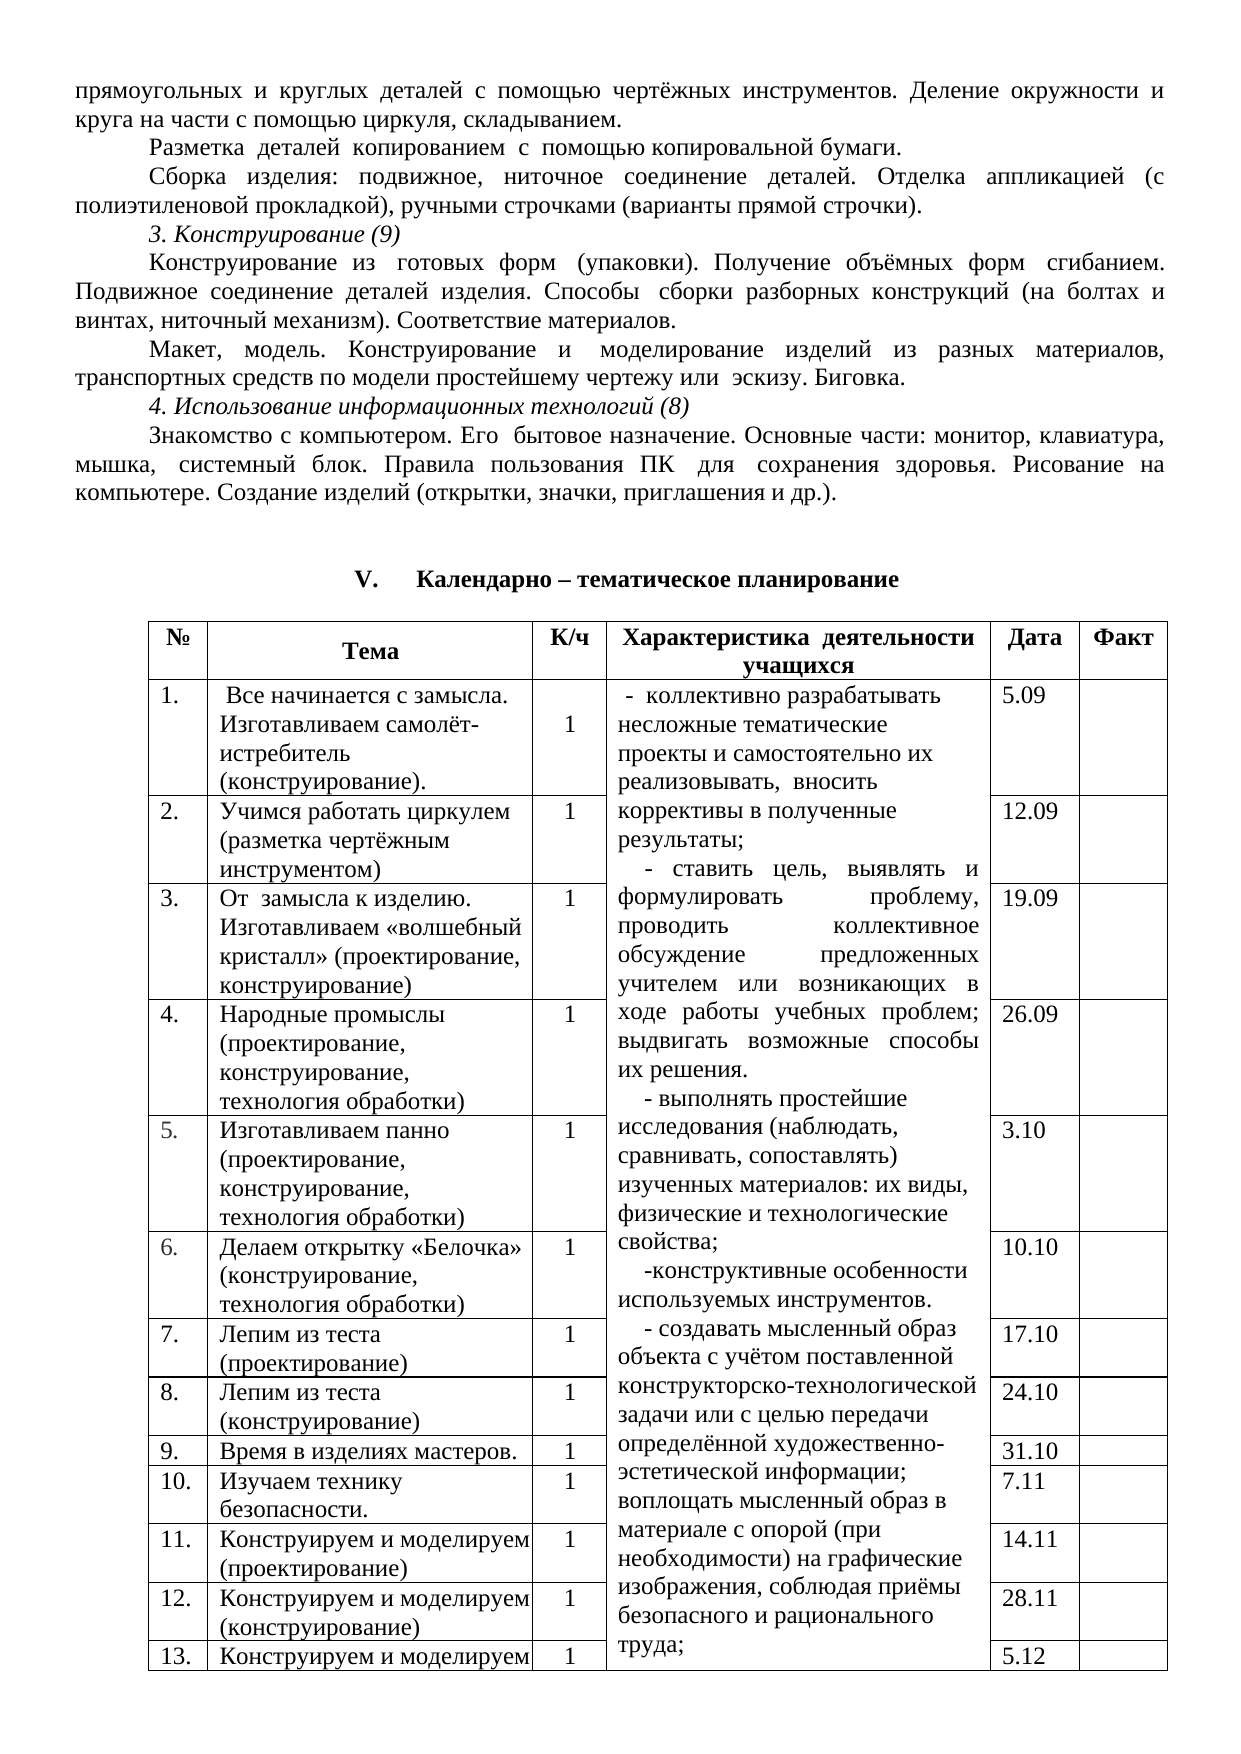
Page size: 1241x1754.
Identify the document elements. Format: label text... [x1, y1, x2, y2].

table_cell 31.10 [991, 1436, 1079, 1465]
table_cell [149, 884, 207, 998]
table_cell [1080, 1116, 1167, 1231]
table_cell 1 [533, 1232, 606, 1318]
table_cell 10.10 [991, 1232, 1079, 1318]
table_cell 14.11 [991, 1524, 1079, 1582]
list Календарно – тематическое планирование [112, 564, 1165, 592]
table_cell 1 [533, 1319, 606, 1376]
table_cell [1080, 796, 1167, 882]
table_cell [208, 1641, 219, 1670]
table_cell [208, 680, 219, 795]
text 3. Конструирование (9) [75, 219, 1165, 247]
table_cell 1 [533, 1378, 606, 1435]
table_header К/ч [533, 622, 606, 679]
table_cell [197, 1641, 207, 1670]
table_cell [149, 1319, 207, 1376]
table_header Дата [991, 622, 1079, 679]
table_cell 7.11 [991, 1466, 1079, 1523]
table_cell [149, 1583, 207, 1640]
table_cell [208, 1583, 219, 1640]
table_cell [1080, 1524, 1167, 1582]
table_cell [149, 1436, 160, 1465]
table_cell [1080, 1436, 1167, 1465]
table_cell 3.10 [991, 1116, 1079, 1231]
table_header Тема [208, 622, 532, 679]
table_cell [149, 1000, 207, 1114]
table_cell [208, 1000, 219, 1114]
table_cell 1 [533, 1641, 606, 1670]
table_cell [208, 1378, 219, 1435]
table_cell [149, 1232, 207, 1318]
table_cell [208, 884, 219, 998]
table_cell [1080, 1232, 1167, 1318]
text Знакомство с компьютером. Его бытовое назначение. Основные части: монитор, клавиатура, мышка, системный блок. Правила пользования ПК для сохранения здоровья. Рисование на компьютере. Создание изделий (открытки, значки, приглашения и др.). [75, 420, 1165, 506]
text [75, 75, 1165, 132]
table_cell [1080, 1466, 1167, 1523]
table_cell 1 [533, 1436, 606, 1465]
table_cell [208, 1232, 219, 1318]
table_cell [1080, 1378, 1167, 1435]
table_cell 1 [533, 1116, 606, 1231]
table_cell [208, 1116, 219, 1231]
table_cell 17.10 [991, 1319, 1079, 1376]
table_cell [1080, 1641, 1167, 1670]
table_cell 1 [533, 796, 606, 882]
table_cell [1080, 884, 1167, 998]
table_cell [149, 1524, 207, 1582]
table_cell 1 [533, 884, 606, 998]
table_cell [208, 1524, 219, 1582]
table_header № [149, 622, 207, 679]
table_cell - коллективно разрабатывать несложные тематические проекты и самостоятельно их реализовывать, вносить коррективы в полученные результаты; - ставить цель, выявлять и формулировать проблему, проводить коллективное обсуждение предложенных учителем или возникающих в ходе работы учебных проблем; выдвигать возможные способы их решения. - выполнять простейшие исследования (наблюдать, сравнивать, сопоставлять) изученных материалов: их виды, физические и технологические свойства; -конструктивные особенности используемых инструментов. - создавать мысленный образ объекта с учётом поставленной конструкторско-технологической задачи или с целью передачи определённой художественно-эстетической информации; воплощать мысленный образ в материале с опорой (при необходимости) на графические изображения, соблюдая приёмы безопасного и рационального труда; - отбирать наиболее эффективные способы решения конструкторско-технологических и декоративно-художественных задач в зависимости от конкретных условий; - воплощать мысленный образ в материале с опорой (при необходимости) на освоенные графические изображения; - участвовать в совместной творческой деятельности при выполнении учебных практических работ и реализации несложных проектов: принятие идеи, поиск и отбор необходимой информации, создание и практическая реализация окончательного образа объекта, определение своего места в общей деятельности; - проектировать изделия: создавать образ в соответствии с замыслом, реализовывать замысел, используя необходимые конструктивные формы и декоративно-художественные образы, материалы и виды конструкций; при необходимости корректировать конструкцию и технологию её изготовления; - наблюдать мир образов на экране компьютера, образы информационных объектов различной природы, процессы создания информационных объектов с помощью компьютера. - исследовать (наблюдать, сравнивать, сопоставлять) предложенные материальные и информационные объекты, инструменты материальных и информационных технологий; - использовать информационные изделия: для создания образа в соответствии с замыслом; - планировать последовательность практических действий для реализации замысла, с использованием цифровой информации; - осуществлять самоконтроль и корректировку хода работы и конечного результата с использованием цифровой информации; - обобщать [607, 680, 990, 1670]
table_header Факт [1080, 622, 1167, 679]
table_cell [149, 1466, 207, 1523]
table_cell 19.09 [991, 884, 1079, 998]
text Разметка деталей копированием с помощью копировальной бумаги. [75, 132, 1165, 161]
text Сборка изделия: подвижное, ниточное соединение деталей. Отделка аппликацией (с полиэтиленовой прокладкой), ручными строчками (варианты прямой строчки). [75, 161, 1165, 219]
table_cell 1 [533, 1466, 606, 1523]
table_cell [1080, 1000, 1167, 1114]
table_cell 1 [533, 1000, 606, 1114]
table_cell 5.12 [991, 1641, 1079, 1670]
text 4. Использование информационных технологий (8) [75, 391, 1165, 420]
table_cell [149, 1116, 207, 1231]
text Макет, модель. Конструирование и моделирование изделий из разных материалов, транспортных средств по модели простейшему чертежу или эскизу. Биговка. [75, 334, 1165, 391]
table_cell 5.09 [991, 680, 1079, 795]
table_cell [1080, 1319, 1167, 1376]
table_cell [1080, 680, 1167, 795]
table_cell 24.10 [991, 1378, 1079, 1435]
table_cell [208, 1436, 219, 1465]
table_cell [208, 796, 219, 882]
table_cell [197, 1436, 207, 1465]
table_cell [149, 1641, 160, 1670]
table_cell 1 [533, 1524, 606, 1582]
table_cell [1080, 1583, 1167, 1640]
table_cell 26.09 [991, 1000, 1079, 1114]
text Конструирование из готовых форм (упаковки). Получение объёмных форм сгибанием. Подвижное соединение деталей изделия. Способы сборки разборных конструкций (на болтах и винтах, ниточный механизм). Соответствие материалов. [75, 247, 1165, 334]
table_cell [149, 796, 207, 882]
table_cell 1 [533, 680, 606, 795]
table_header Характеристика деятельности учащихся [607, 622, 990, 679]
table_cell [149, 1378, 207, 1435]
table_cell 12.09 [991, 796, 1079, 882]
table_cell 1 [533, 1583, 606, 1640]
table_cell 28.11 [991, 1583, 1079, 1640]
table_cell [149, 680, 207, 795]
